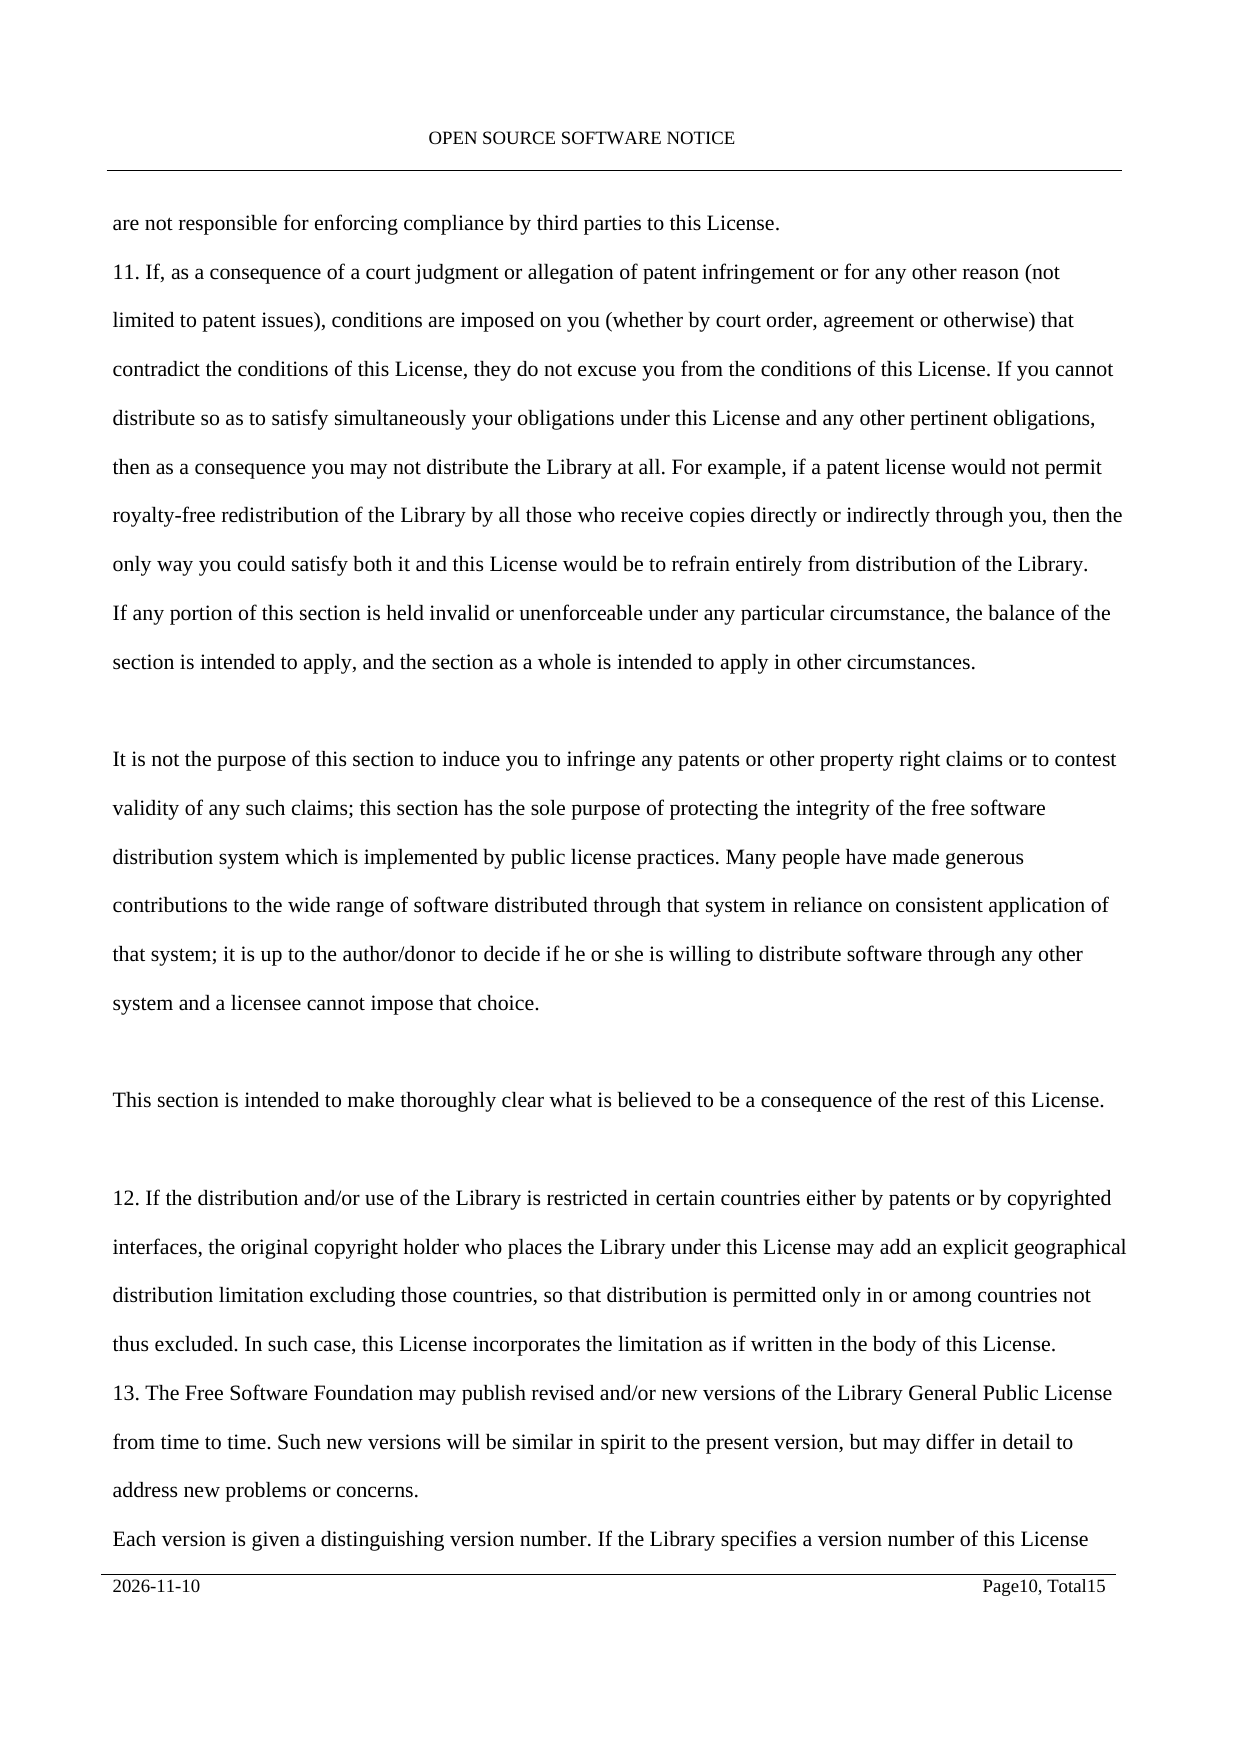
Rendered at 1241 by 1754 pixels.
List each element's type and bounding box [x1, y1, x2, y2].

text [112, 206, 1128, 1555]
